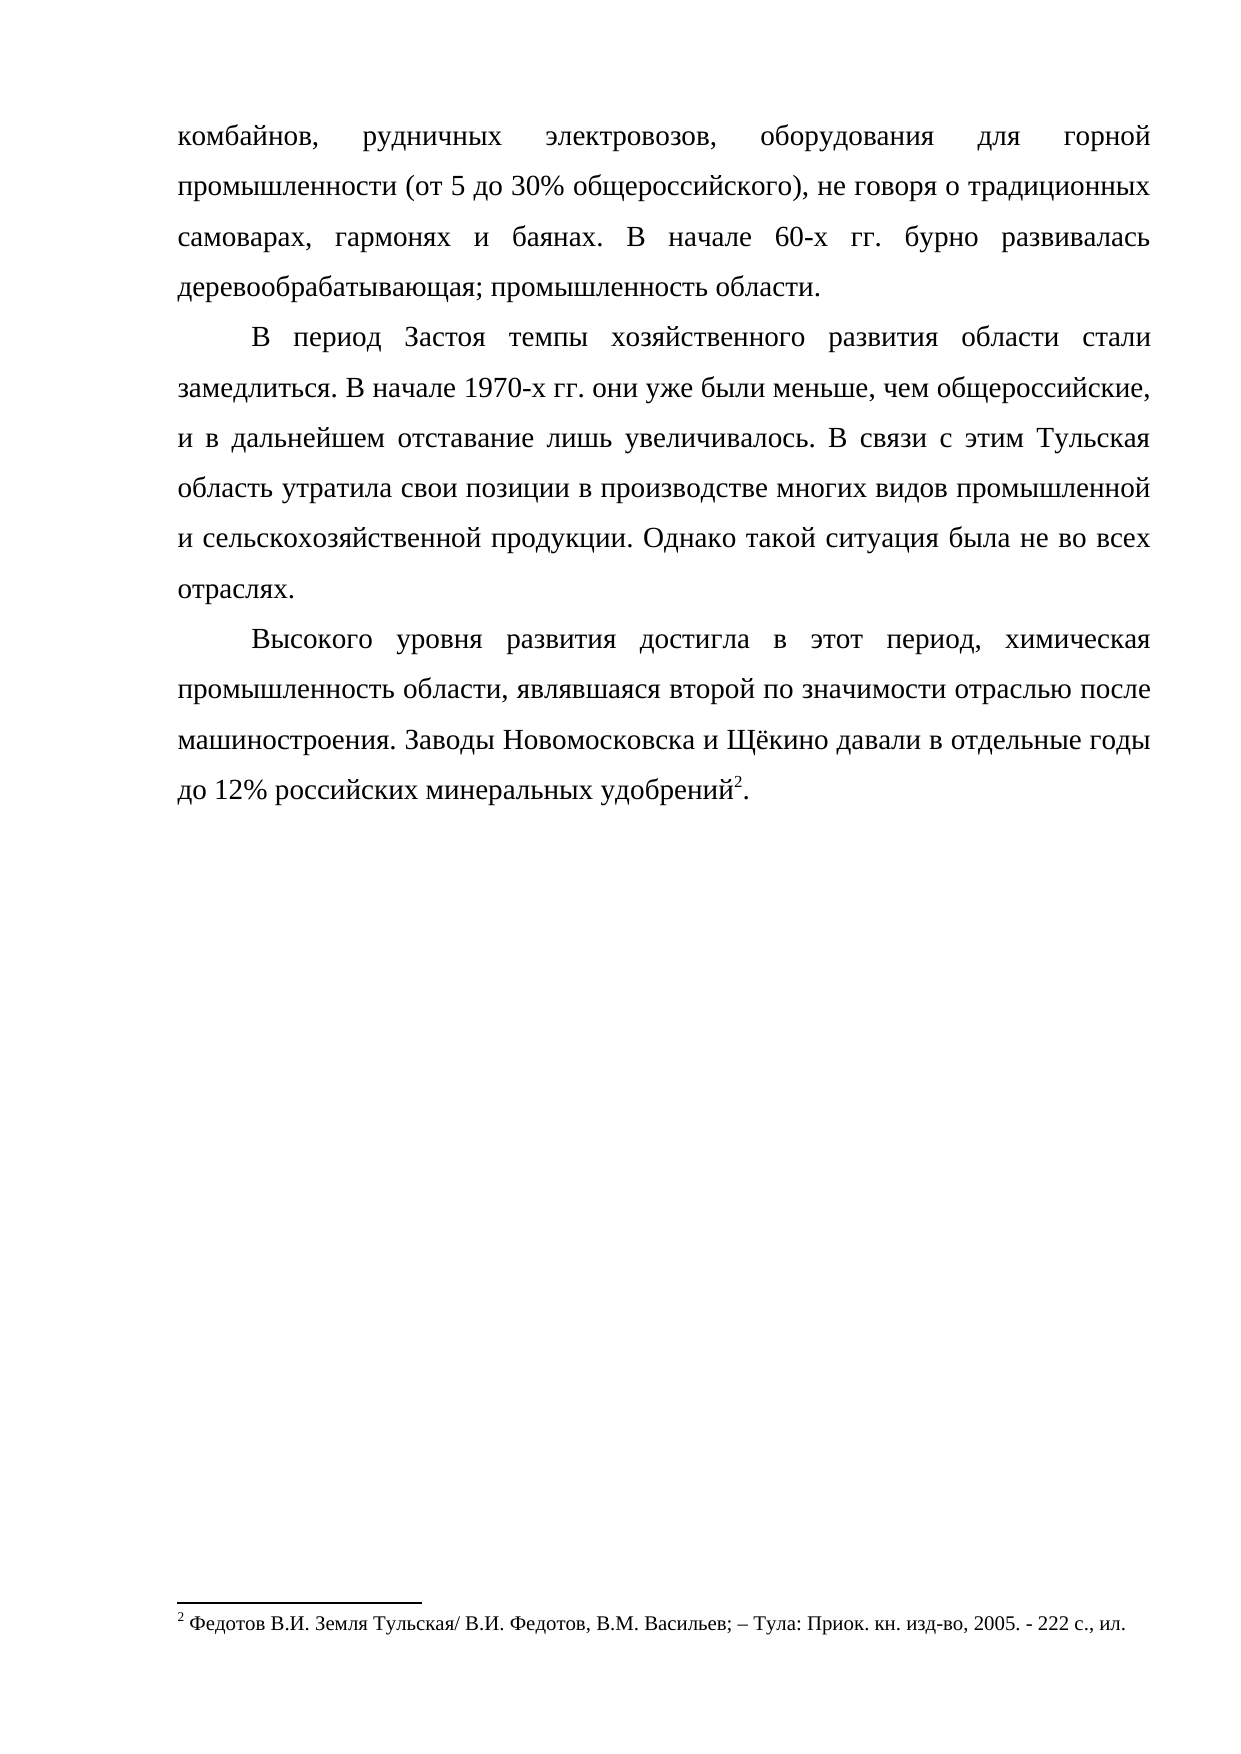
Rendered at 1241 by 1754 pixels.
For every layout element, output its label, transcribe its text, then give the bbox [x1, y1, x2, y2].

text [177, 118, 1152, 303]
text В период Застоя темпы хозяйственного развития области стали замедлиться. В начале 1970-х гг. они уже были меньше, чем общероссийские, и в дальнейшем отставание лишь увеличивалось. В связи с этим Тульская область утратила свои позиции в производстве многих видов промышленной и сельскохозяйственной продукции. Однако такой ситуация была не во всех отраслях. [177, 319, 1152, 604]
text Высокого уровня развития достигла в этот период, химическая промышленность области, являвшаяся второй по значимости отраслью после машиностроения. Заводы Новомосковска и Щёкино давали в отдельные годы до 12% российских минеральных удобрений. [177, 621, 1152, 806]
